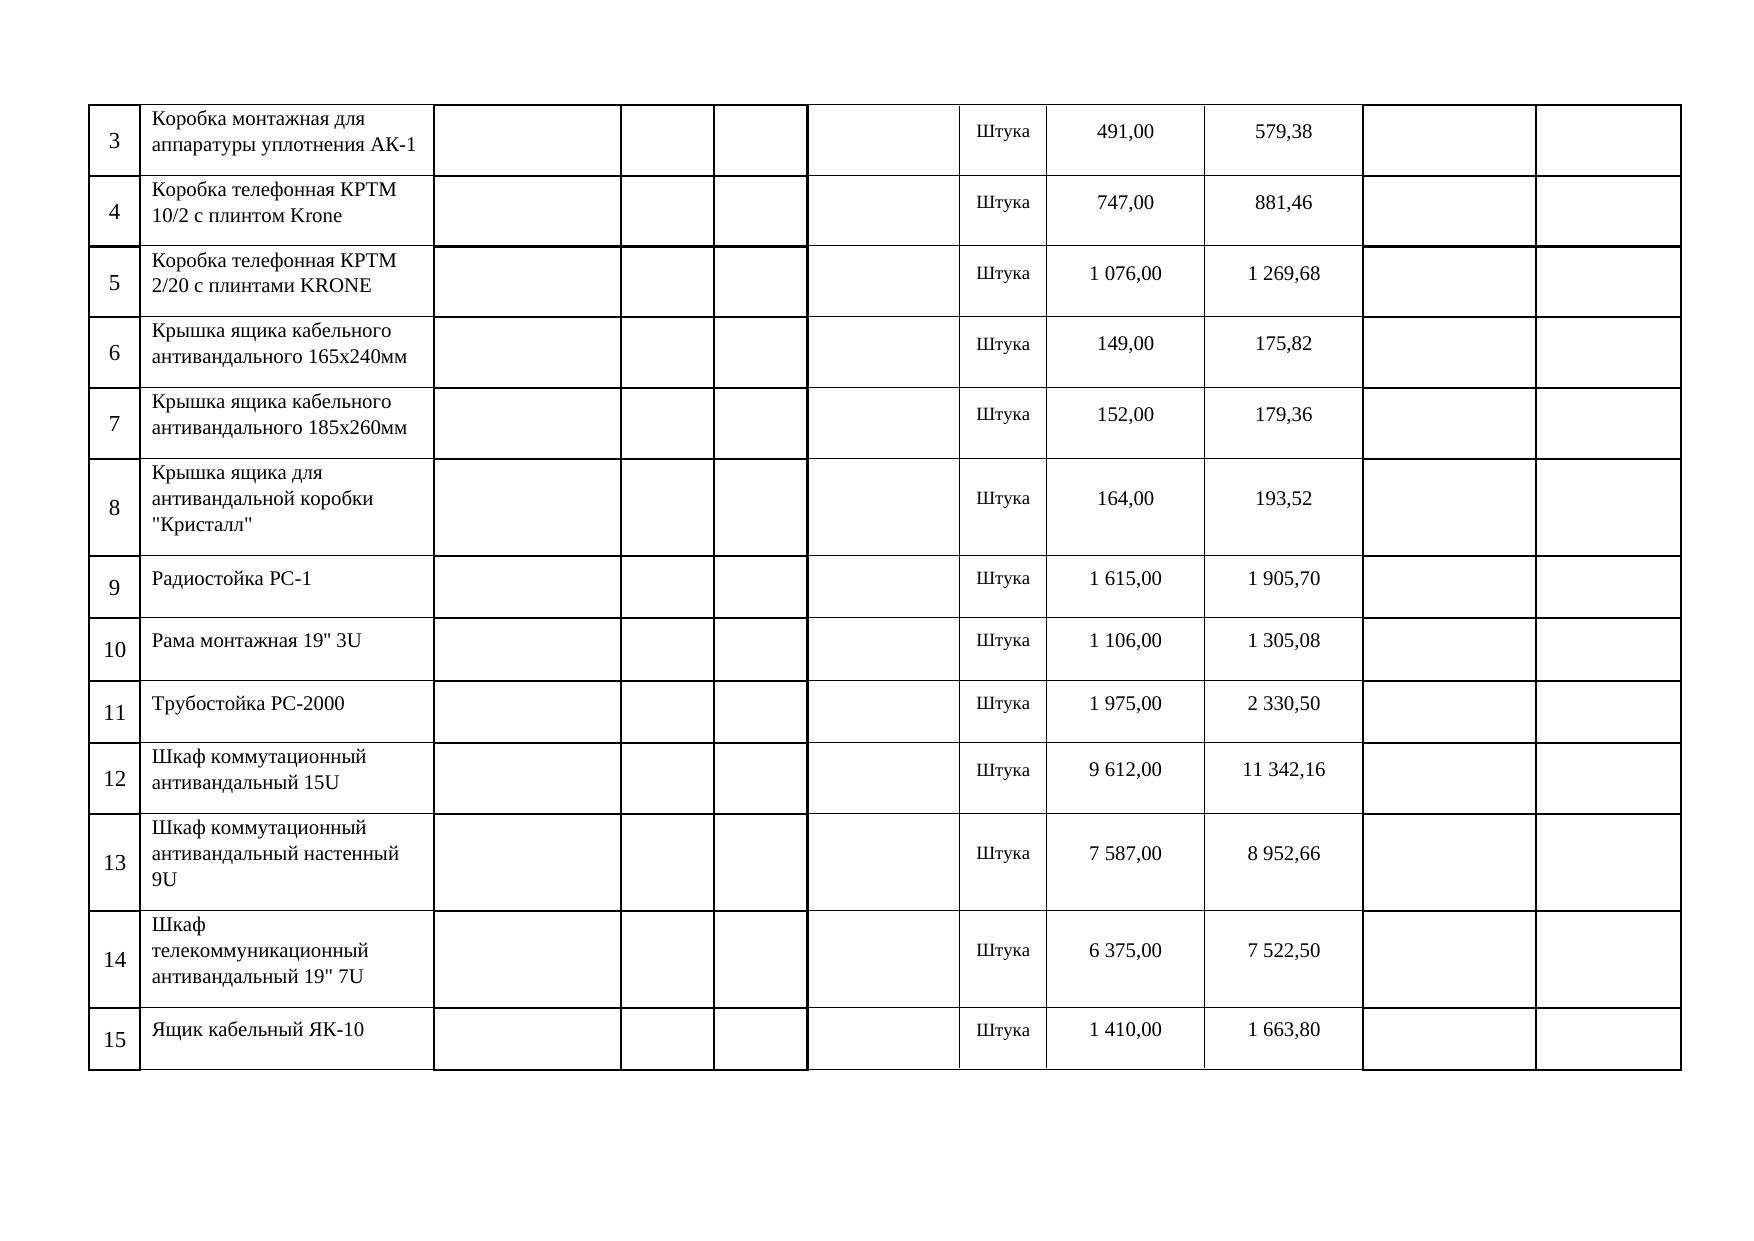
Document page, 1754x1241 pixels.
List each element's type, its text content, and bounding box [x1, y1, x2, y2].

table_cell [1537, 744, 1680, 813]
table_cell [715, 389, 806, 458]
table_cell 7 [90, 389, 139, 458]
table_cell [715, 318, 806, 387]
table_cell [809, 681, 959, 742]
table_cell 11 [90, 682, 139, 742]
table_cell [622, 177, 713, 245]
table_cell 12 [90, 744, 139, 813]
table_cell [715, 248, 806, 316]
table_cell [715, 177, 806, 245]
table_cell 9 [90, 557, 139, 617]
table_cell 193,52 [1205, 459, 1362, 555]
table_cell 1 106,00 [1047, 618, 1204, 680]
table_cell [715, 815, 806, 910]
table_cell Штука [960, 618, 1046, 680]
table_cell 164,00 [1047, 459, 1204, 555]
table_cell 747,00 [1047, 176, 1204, 245]
table_cell [1364, 177, 1535, 245]
table_cell [1537, 318, 1680, 387]
table_cell 1 305,08 [1205, 618, 1362, 680]
table_cell [809, 911, 959, 1007]
table_cell Штука [960, 911, 1046, 1007]
table_cell Коробка монтажная для аппаратуры уплотнения АК-1 [141, 105, 433, 174]
table_cell [435, 389, 620, 458]
table_cell Шкаф коммутационный антивандальный 15U [141, 743, 433, 813]
table_cell [435, 744, 620, 813]
table_cell 13 [90, 815, 139, 910]
table_cell 491,00 [1047, 105, 1204, 174]
table_cell Радиостойка РС-1 [141, 556, 433, 617]
table_cell [1537, 912, 1680, 1007]
table_cell [809, 388, 959, 458]
table_cell [622, 1009, 713, 1069]
table_cell [809, 743, 959, 813]
table_cell [622, 682, 713, 742]
table_cell [809, 1008, 960, 1069]
table_cell [715, 460, 806, 555]
table_cell 1 076,00 [1047, 246, 1204, 316]
table_cell [1537, 177, 1680, 245]
table_cell 7 587,00 [1047, 814, 1204, 910]
table_cell [809, 459, 959, 555]
table_cell [1537, 460, 1680, 555]
table_cell 6 [90, 318, 139, 387]
table_cell [622, 460, 713, 555]
table_cell [435, 318, 620, 387]
table_cell [715, 557, 806, 617]
table_cell Штука [960, 814, 1046, 910]
table_cell [435, 557, 620, 617]
table_cell [1537, 389, 1680, 458]
table_cell Штука [960, 317, 1046, 387]
table_cell Крышка ящика кабельного антивандального 165х240мм [141, 317, 433, 387]
table_cell [622, 389, 713, 458]
table_cell Трубостойка РС-2000 [141, 681, 433, 742]
table_cell [1364, 815, 1535, 910]
table_cell [1537, 815, 1680, 910]
table_cell 179,36 [1205, 388, 1362, 458]
table_cell [435, 460, 620, 555]
table_cell [622, 248, 713, 316]
table_cell [715, 1009, 806, 1069]
table_cell [435, 177, 620, 245]
table_cell 149,00 [1047, 317, 1204, 387]
table_cell [1537, 248, 1680, 316]
table_cell 3 [90, 106, 139, 174]
table_cell Штука [960, 105, 1046, 174]
table_cell [809, 556, 959, 617]
table_cell [435, 1009, 620, 1069]
table_cell Крышка ящика для антивандальной коробки "Кристалл" [141, 459, 433, 555]
table_cell [1364, 557, 1535, 617]
table_cell 1 410,00 [1046, 1008, 1204, 1069]
table_cell [1537, 106, 1680, 174]
table_cell 4 [90, 177, 139, 245]
table_cell [715, 106, 806, 174]
table_cell [622, 744, 713, 813]
table_cell [1537, 682, 1680, 742]
table_cell 8 952,66 [1205, 814, 1362, 910]
table_cell Шкаф коммутационный антивандальный настенный 9U [141, 814, 433, 910]
table_cell [715, 744, 806, 813]
table_cell [435, 912, 620, 1007]
table_cell [435, 248, 620, 316]
table_cell 1 663,80 [1205, 1008, 1362, 1069]
table_cell [715, 912, 806, 1007]
table_cell [809, 176, 959, 245]
table_cell [1364, 389, 1535, 458]
table_cell 14 [90, 912, 139, 1007]
table_cell 1 615,00 [1047, 556, 1204, 617]
table_cell 8 [90, 460, 139, 555]
table_cell 152,00 [1047, 388, 1204, 458]
table_cell [1364, 744, 1535, 813]
table_cell Коробка телефонная КРТМ 10/2 с плинтом Krone [141, 176, 433, 245]
table_cell [715, 619, 806, 680]
table_cell [1364, 248, 1535, 316]
table_cell [1364, 912, 1535, 1007]
table_cell 10 [90, 619, 139, 680]
table_cell [435, 106, 620, 174]
table_cell Крышка ящика кабельного антивандального 185х260мм [141, 388, 433, 458]
table_cell [1364, 460, 1535, 555]
table_cell Штука [960, 176, 1046, 245]
table_cell 1 269,68 [1205, 246, 1362, 316]
table_cell 9 612,00 [1047, 743, 1204, 813]
table_cell 175,82 [1205, 317, 1362, 387]
table_cell Штука [960, 556, 1046, 617]
table_cell 5 [90, 248, 139, 316]
table_cell [622, 619, 713, 680]
table_cell [809, 105, 959, 174]
table_cell [622, 912, 713, 1007]
table_cell 579,38 [1205, 105, 1362, 174]
table_cell [622, 106, 713, 174]
table_cell [1537, 1009, 1680, 1069]
table_cell Коробка телефонная КРТМ 2/20 с плинтами KRONE [141, 246, 433, 316]
table_cell 2 330,50 [1205, 681, 1362, 742]
table_cell [1537, 619, 1680, 680]
table_cell [435, 619, 620, 680]
table_cell [809, 246, 959, 316]
table_cell [809, 618, 959, 680]
table_cell [809, 317, 959, 387]
table_cell [1364, 1009, 1535, 1069]
table_cell [1364, 619, 1535, 680]
table_cell [622, 557, 713, 617]
table_cell Штука [960, 681, 1046, 742]
table_cell [435, 682, 620, 742]
table_cell [1364, 106, 1535, 174]
table_cell 11 342,16 [1205, 743, 1362, 813]
table_cell [622, 318, 713, 387]
table_cell Ящик кабельный ЯК-10 [141, 1008, 433, 1069]
table_cell 881,46 [1205, 176, 1362, 245]
table_cell [622, 815, 713, 910]
table_cell 6 375,00 [1047, 911, 1204, 1007]
table_cell 1 975,00 [1047, 681, 1204, 742]
table_cell [435, 815, 620, 910]
table_cell 7 522,50 [1205, 911, 1362, 1007]
table_cell [809, 814, 959, 910]
table_cell Штука [960, 388, 1046, 458]
table_cell Штука [960, 246, 1046, 316]
table_cell [1364, 318, 1535, 387]
table_cell [1537, 557, 1680, 617]
table_cell Рама монтажная 19'' 3U [141, 618, 433, 680]
table_cell Штука [960, 459, 1046, 555]
table_cell Штука [960, 1008, 1046, 1069]
table_cell Шкаф телекоммуникационный антивандальный 19" 7U [141, 911, 433, 1007]
table_cell [1364, 682, 1535, 742]
table_cell 1 905,70 [1205, 556, 1362, 617]
table_cell Штука [960, 743, 1046, 813]
table_cell 15 [90, 1009, 139, 1069]
table_cell [715, 682, 806, 742]
